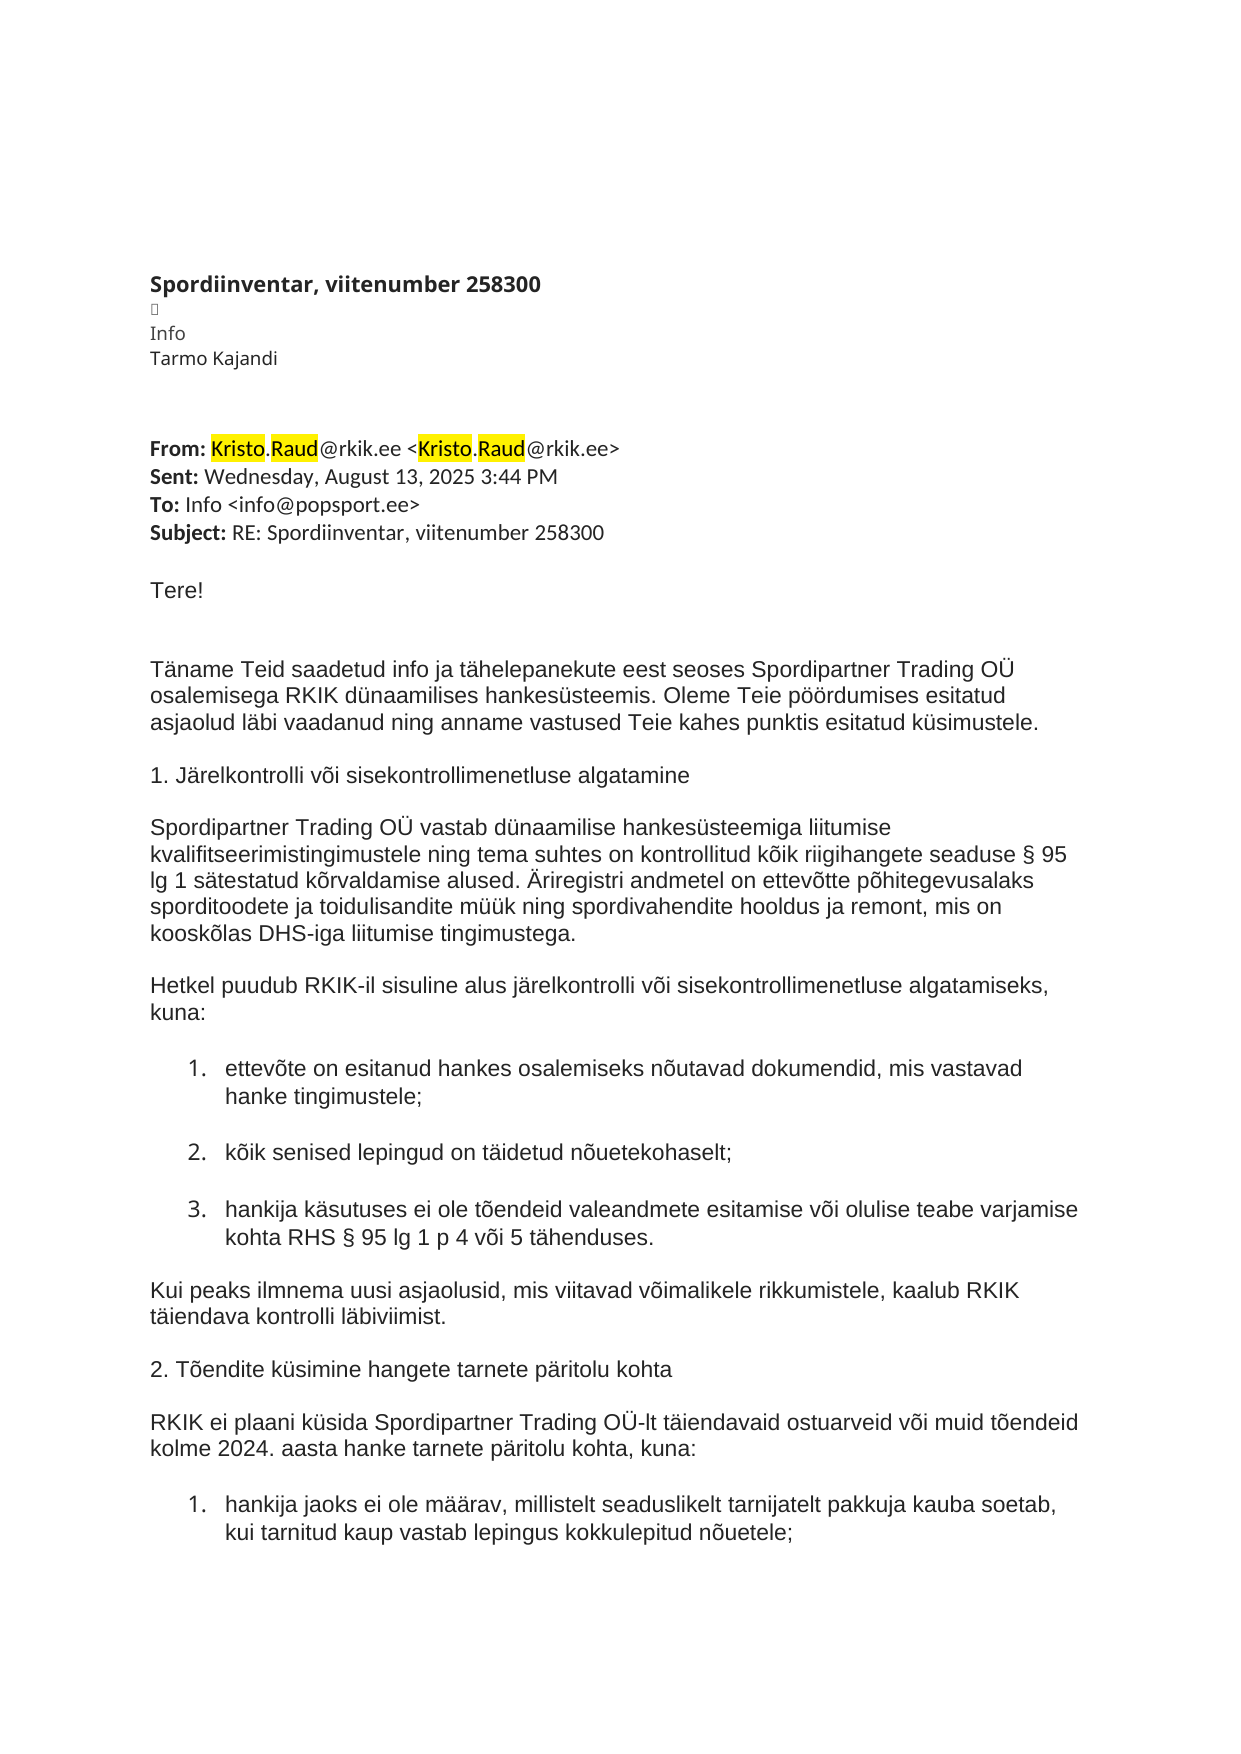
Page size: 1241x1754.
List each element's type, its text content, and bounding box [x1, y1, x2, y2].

text 2. Tõendite küsimine hangete tarnete päritolu kohta [150, 1356, 1090, 1382]
text  [150, 299, 1090, 320]
text Tere! [150, 577, 1090, 603]
list kõik senised lepingud on täidetud nõuetekohaselt; [187, 1135, 1090, 1167]
text Kui peaks ilmnema uusi asjaolusid, mis viitavad võimalikele rikkumistele, kaalub RKIK täiendava kontrolli läbiviimist. [150, 1277, 1090, 1330]
list hankija jaoks ei ole määrav, millistelt seaduslikelt tarnijatelt pakkuja kauba soetab, kui tarnitud kaup vastab lepingus kokkulepitud nõuetele; [187, 1488, 1090, 1545]
text Täname Teid saadetud info ja tähelepanekute eest seoses Spordipartner Trading OÜ osalemisega RKIK dünaamilises hankesüsteemis. Oleme Teie pöördumises esitatud asjaolud läbi vaadanud ning anname vastused Teie kahes punktis esitatud küsimustele. [150, 656, 1090, 735]
text 1. Järelkontrolli või sisekontrollimenetluse algatamine [150, 762, 1090, 788]
list ettevõte on esitanud hankes osalemiseks nõutavad dokumendid, mis vastavad hanke tingimustele; [187, 1051, 1090, 1109]
text RKIK ei plaani küsida Spordipartner Trading OÜ-lt täiendavaid ostuarveid või muid tõendeid kolme 2024. aasta hanke tarnete päritolu kohta, kuna: [150, 1409, 1090, 1461]
text Info [150, 320, 1090, 346]
text Spordiinventar, viitenumber 258300 [150, 269, 1090, 299]
text ​Tarmo Kajandi​ [150, 346, 1090, 371]
text Hetkel puudub RKIK-il sisuline alus järelkontrolli või sisekontrollimenetluse algatamiseks, kuna: [150, 972, 1090, 1025]
text Spordipartner Trading OÜ vastab dünaamilise hankesüsteemiga liitumise kvalifitseerimistingimustele ning tema suhtes on kontrollitud kõik riigihangete seaduse § 95 lg 1 sätestatud kõrvaldamise alused. Äriregistri andmetel on ettevõtte põhitegevusalaks sporditoodete ja toidulisandite müük ning spordivahendite hooldus ja remont, mis on kooskõlas DHS-iga liitumise tingimustega. [150, 814, 1090, 946]
list hankija käsutuses ei ole tõendeid valeandmete esitamise või olulise teabe varjamise kohta RHS § 95 lg 1 p 4 või 5 tähenduses. [187, 1193, 1090, 1251]
text From: Kristo.Raud@rkik.ee <Kristo.Raud@rkik.ee> Sent: Wednesday, August 13, 2025 3:44 PM To: Info <info@popsport.ee> Subject: RE: Spordiinventar, viitenumber 258300 [150, 434, 1090, 546]
